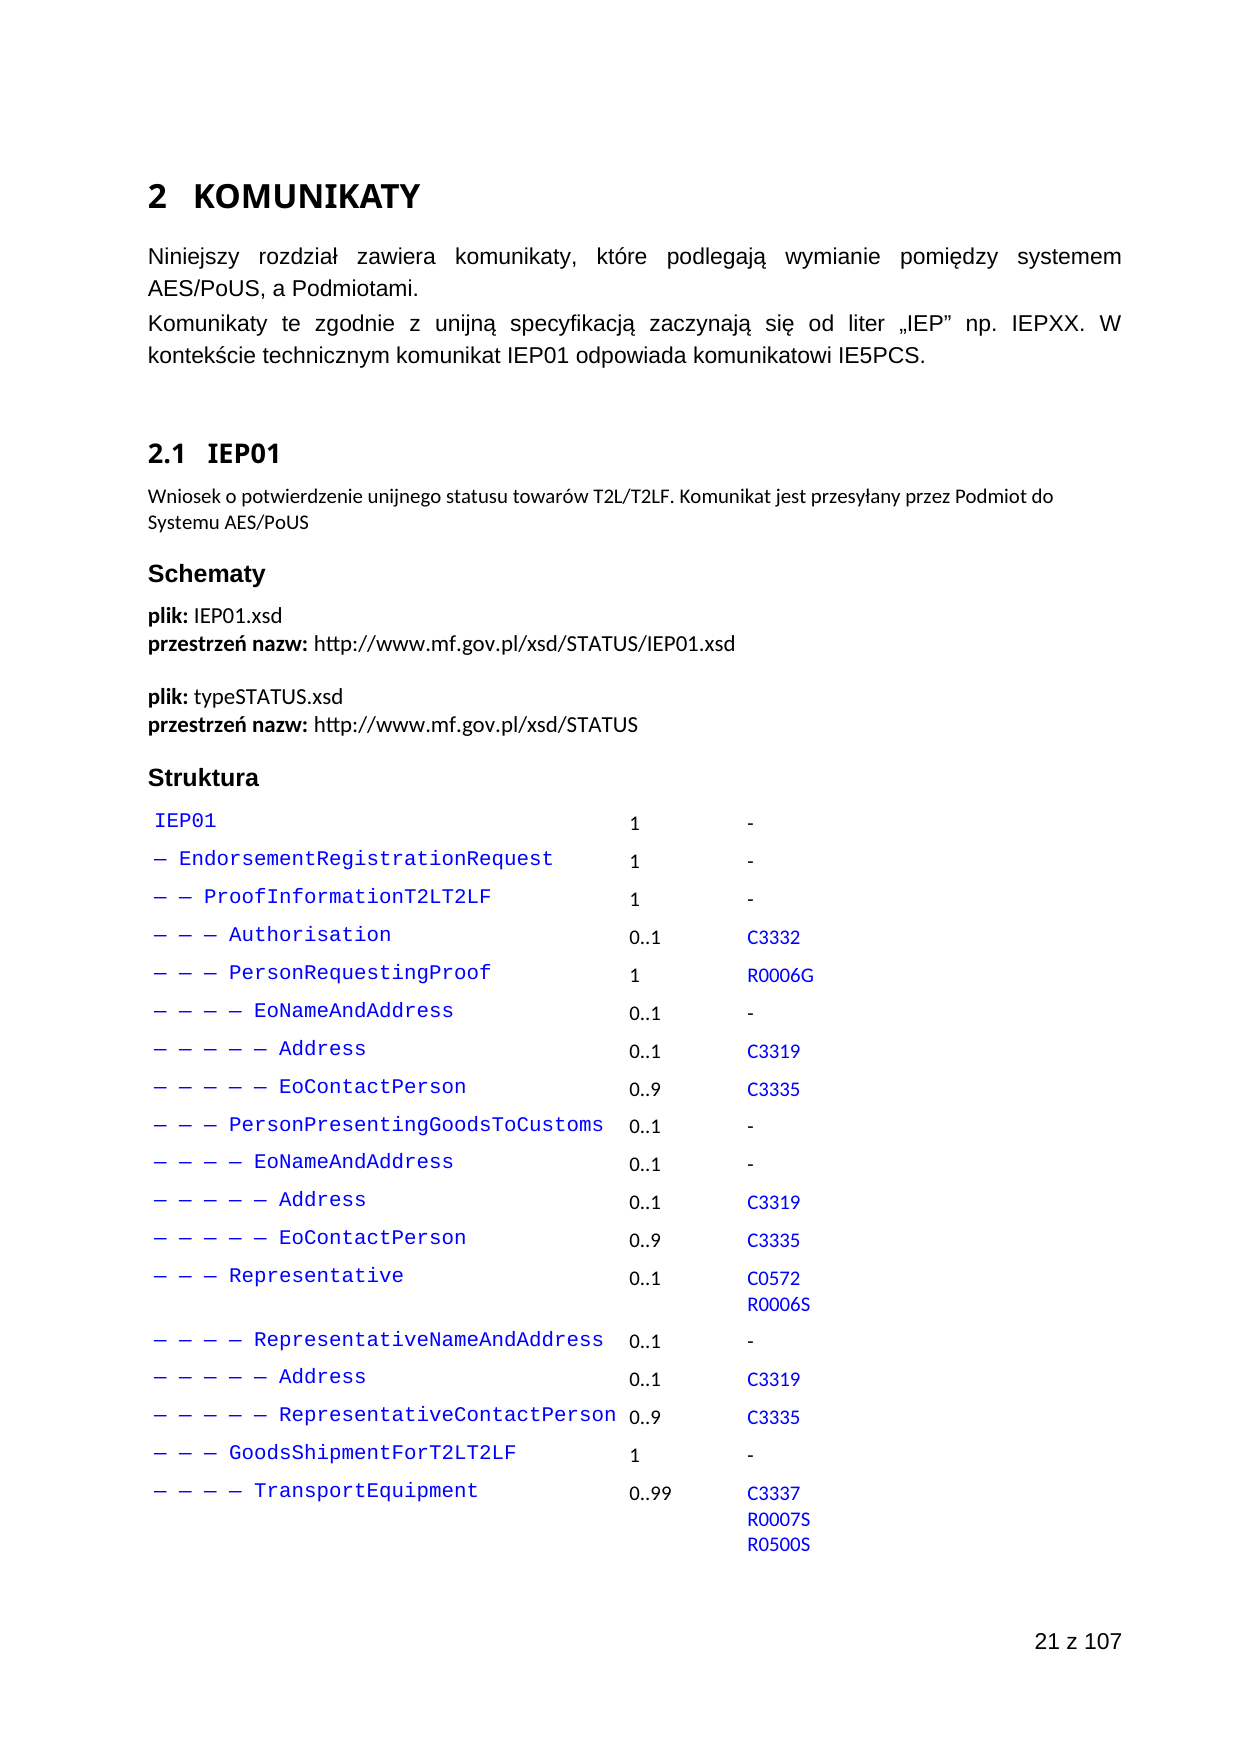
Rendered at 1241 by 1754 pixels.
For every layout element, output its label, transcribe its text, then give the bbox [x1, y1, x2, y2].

table_cell C3335 [741, 1398, 859, 1436]
table_cell — — ProofInformationT2LT2LF [148, 880, 623, 918]
table_cell R0006G [741, 956, 859, 994]
table_cell — — — — — Address [148, 1032, 623, 1069]
table_header 1 [623, 804, 741, 842]
table_cell — — — — TransportEquipment [148, 1474, 623, 1563]
table_cell — — — — — Address [148, 1183, 623, 1221]
table_cell 0..1 [623, 1183, 741, 1221]
table_cell 0..9 [623, 1398, 741, 1436]
table_cell — — — — RepresentativeNameAndAddress [148, 1323, 623, 1360]
text Komunikaty te zgodnie z unijną specyfikacją zaczynają się od liter „IEP” np. IEPXX. W kontekście technicznym komunikat IEP01 odpowiada komunikatowi IE5PCS. [148, 310, 1122, 368]
table_cell C3337 R0007S R0500S [741, 1474, 859, 1563]
table_cell - [741, 880, 859, 918]
table_header - [741, 804, 859, 842]
table_cell 0..1 [623, 1145, 741, 1183]
table_cell — — — PersonRequestingProof [148, 956, 623, 994]
table_cell - [741, 1436, 859, 1474]
table_cell 0..1 [623, 1360, 741, 1398]
subtitle KOMUNIKATY [148, 173, 1122, 218]
text plik: IEP01.xsd przestrzeń nazw: http://www.mf.gov.pl/xsd/STATUS/IEP01.xsd [148, 601, 1122, 657]
table_cell 0..9 [623, 1221, 741, 1259]
table_cell — EndorsementRegistrationRequest [148, 842, 623, 880]
table_cell - [741, 1323, 859, 1360]
table_cell — — — — — EoContactPerson [148, 1221, 623, 1259]
table_cell C3319 [741, 1183, 859, 1221]
table_cell — — — GoodsShipmentForT2LT2LF [148, 1436, 623, 1474]
text Struktura [148, 763, 1122, 792]
table_cell 0..9 [623, 1070, 741, 1107]
table_cell - [741, 1108, 859, 1145]
table_cell C3332 [741, 918, 859, 956]
table_cell — — — PersonPresentingGoodsToCustoms [148, 1108, 623, 1145]
table_cell C3319 [741, 1032, 859, 1069]
table_cell — — — — EoNameAndAddress [148, 1145, 623, 1183]
text Schematy [148, 559, 1122, 588]
table_cell 0..1 [623, 1108, 741, 1145]
table_cell 0..1 [623, 994, 741, 1032]
text plik: typeSTATUS.xsd przestrzeń nazw: http://www.mf.gov.pl/xsd/STATUS [148, 682, 1122, 738]
table_cell 1 [623, 842, 741, 880]
table_cell - [741, 994, 859, 1032]
table_cell C3335 [741, 1221, 859, 1259]
subtitle IEP01 [148, 434, 1122, 471]
table_header IEP01 [148, 804, 623, 842]
table_cell 0..1 [623, 1323, 741, 1360]
text Wniosek o potwierdzenie unijnego statusu towarów T2L/T2LF. Komunikat jest przesyłany przez Podmiot do Systemu AES/PoUS [148, 484, 1122, 534]
table_cell - [741, 842, 859, 880]
table_cell — — — — — Address [148, 1360, 623, 1398]
table_cell — — — — — RepresentativeContactPerson [148, 1398, 623, 1436]
table_cell 0..1 [623, 918, 741, 956]
table_cell — — — Authorisation [148, 918, 623, 956]
table_cell - [741, 1145, 859, 1183]
text Niniejszy rozdział zawiera komunikaty, które podlegają wymianie pomiędzy systemem AES/PoUS, a Podmiotami. [148, 243, 1122, 301]
table_cell 0..99 [623, 1474, 741, 1563]
table_cell 1 [623, 956, 741, 994]
table_cell — — — — — EoContactPerson [148, 1070, 623, 1107]
table_cell C0572 R0006S [741, 1259, 859, 1322]
table_cell 1 [623, 1436, 741, 1474]
table_cell — — — Representative [148, 1259, 623, 1322]
table_cell 0..1 [623, 1259, 741, 1322]
table_cell — — — — EoNameAndAddress [148, 994, 623, 1032]
table_cell C3319 [741, 1360, 859, 1398]
table_cell C3335 [741, 1070, 859, 1107]
table_cell 0..1 [623, 1032, 741, 1069]
table_cell 1 [623, 880, 741, 918]
